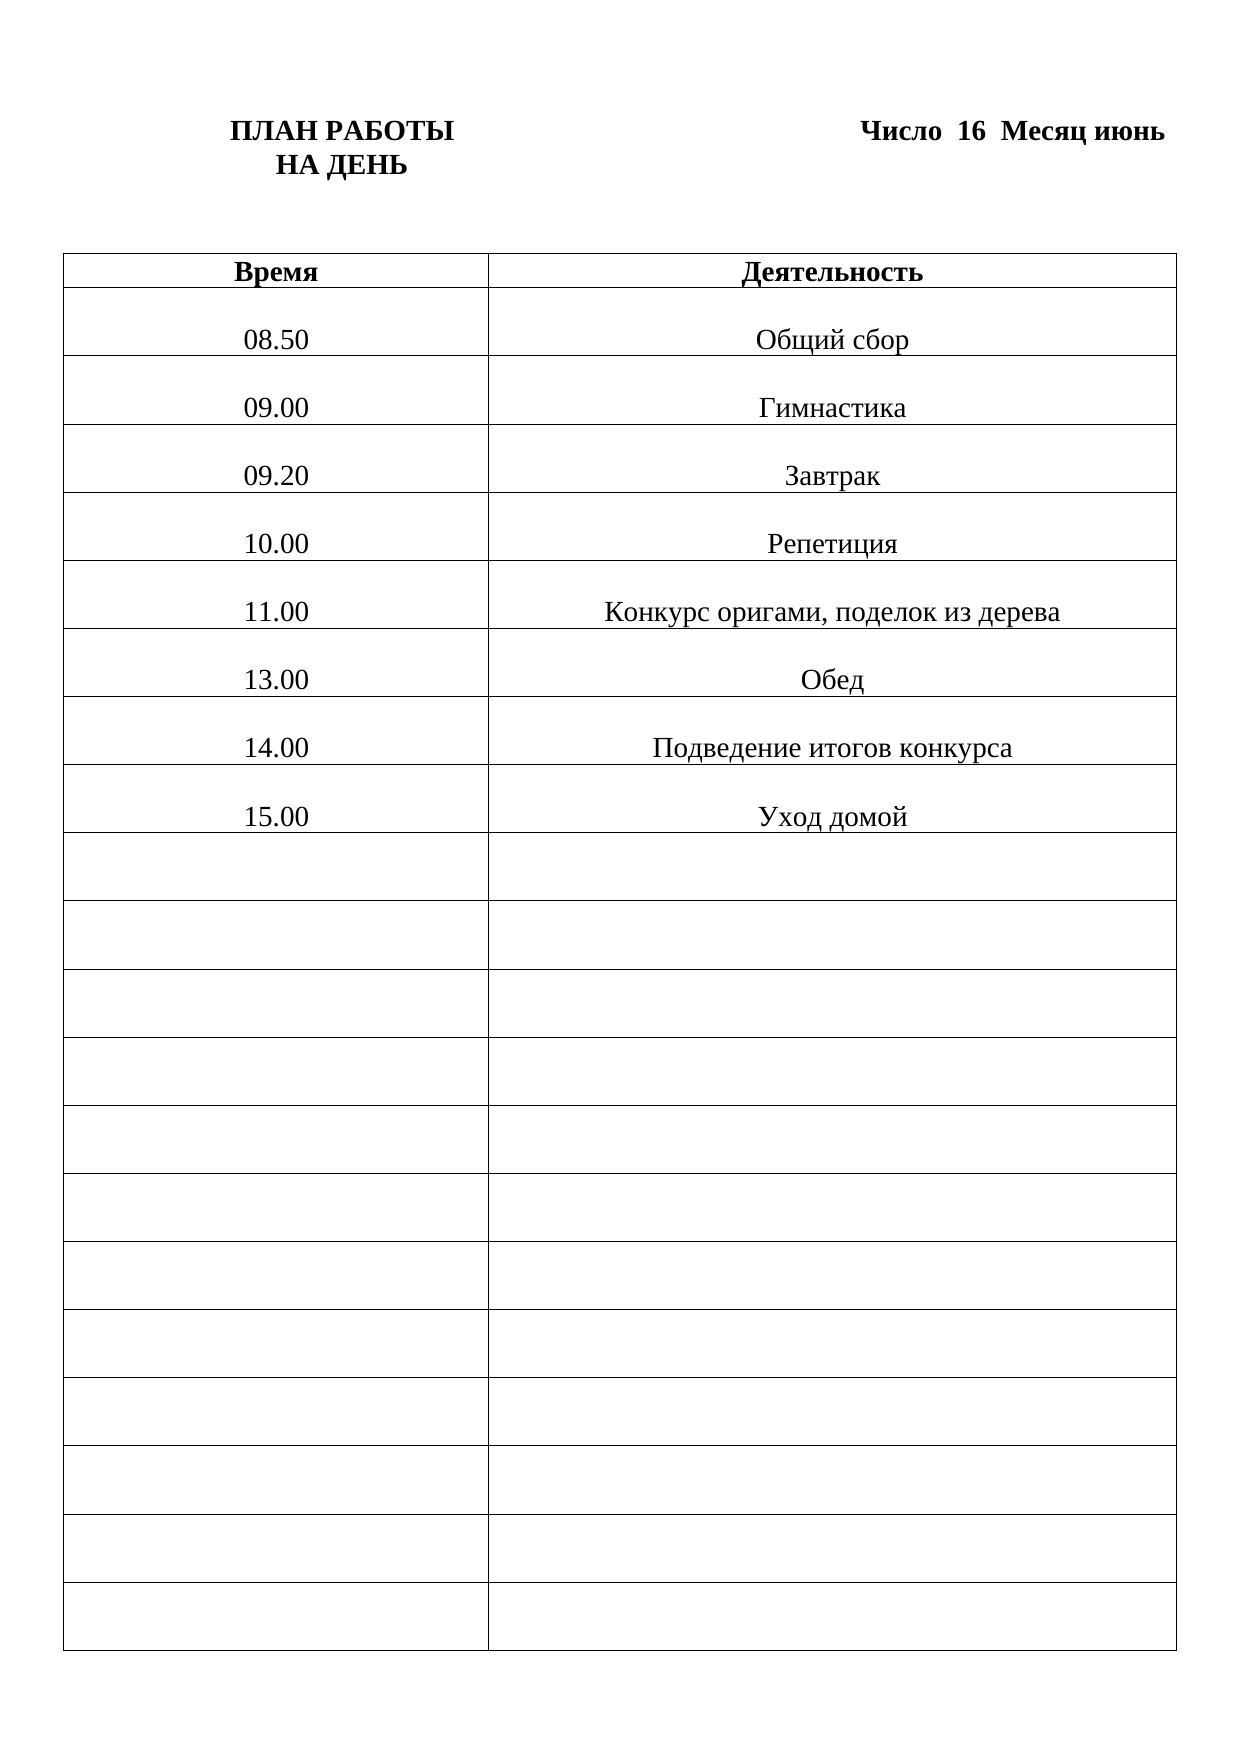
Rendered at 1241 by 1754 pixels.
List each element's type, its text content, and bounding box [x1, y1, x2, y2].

table_cell [64, 1583, 488, 1650]
table_header Число 16 Месяц июнь [620, 114, 1176, 214]
table_cell [489, 1583, 1176, 1650]
table_cell 08.50 [64, 288, 488, 355]
table_cell [64, 1446, 488, 1513]
table_cell [489, 833, 1176, 900]
table_cell [64, 833, 488, 900]
table_cell [64, 901, 488, 968]
table_cell [489, 1038, 1176, 1105]
table_cell 10.00 [64, 493, 488, 560]
table_cell Обед [489, 629, 1176, 696]
table_header ПЛАН РАБОТЫ НА ДЕНЬ [64, 114, 620, 214]
table_cell [64, 1174, 488, 1241]
table_cell [64, 1515, 488, 1582]
table_cell Подведение итогов конкурса [489, 697, 1176, 764]
table_cell Уход домой [489, 765, 1176, 832]
table_cell [489, 1242, 1176, 1309]
table_cell [489, 970, 1176, 1037]
table_cell [64, 1038, 488, 1105]
table_cell 09.20 [64, 425, 488, 492]
table_cell [489, 1446, 1176, 1513]
table_cell [489, 1515, 1176, 1582]
table_header Деятельность [489, 254, 1176, 287]
table_cell 15.00 [64, 765, 488, 832]
table_cell 13.00 [64, 629, 488, 696]
table_cell Общий сбор [489, 288, 1176, 355]
table_cell 11.00 [64, 561, 488, 628]
table_cell [64, 1106, 488, 1173]
table_header Время [64, 254, 488, 287]
table_cell [64, 1242, 488, 1309]
table_cell [489, 1174, 1176, 1241]
table_cell Репетиция [489, 493, 1176, 560]
table_cell [489, 1106, 1176, 1173]
table_cell [64, 970, 488, 1037]
table_cell [64, 1310, 488, 1377]
table_cell 14.00 [64, 697, 488, 764]
table_cell Завтрак [489, 425, 1176, 492]
table_cell [64, 1378, 488, 1445]
table_cell Гимнастика [489, 356, 1176, 423]
table_cell [489, 1310, 1176, 1377]
table_cell 09.00 [64, 356, 488, 423]
table_cell [489, 901, 1176, 968]
table_cell [489, 1378, 1176, 1445]
table_cell Конкурс оригами, поделок из дерева [489, 561, 1176, 628]
